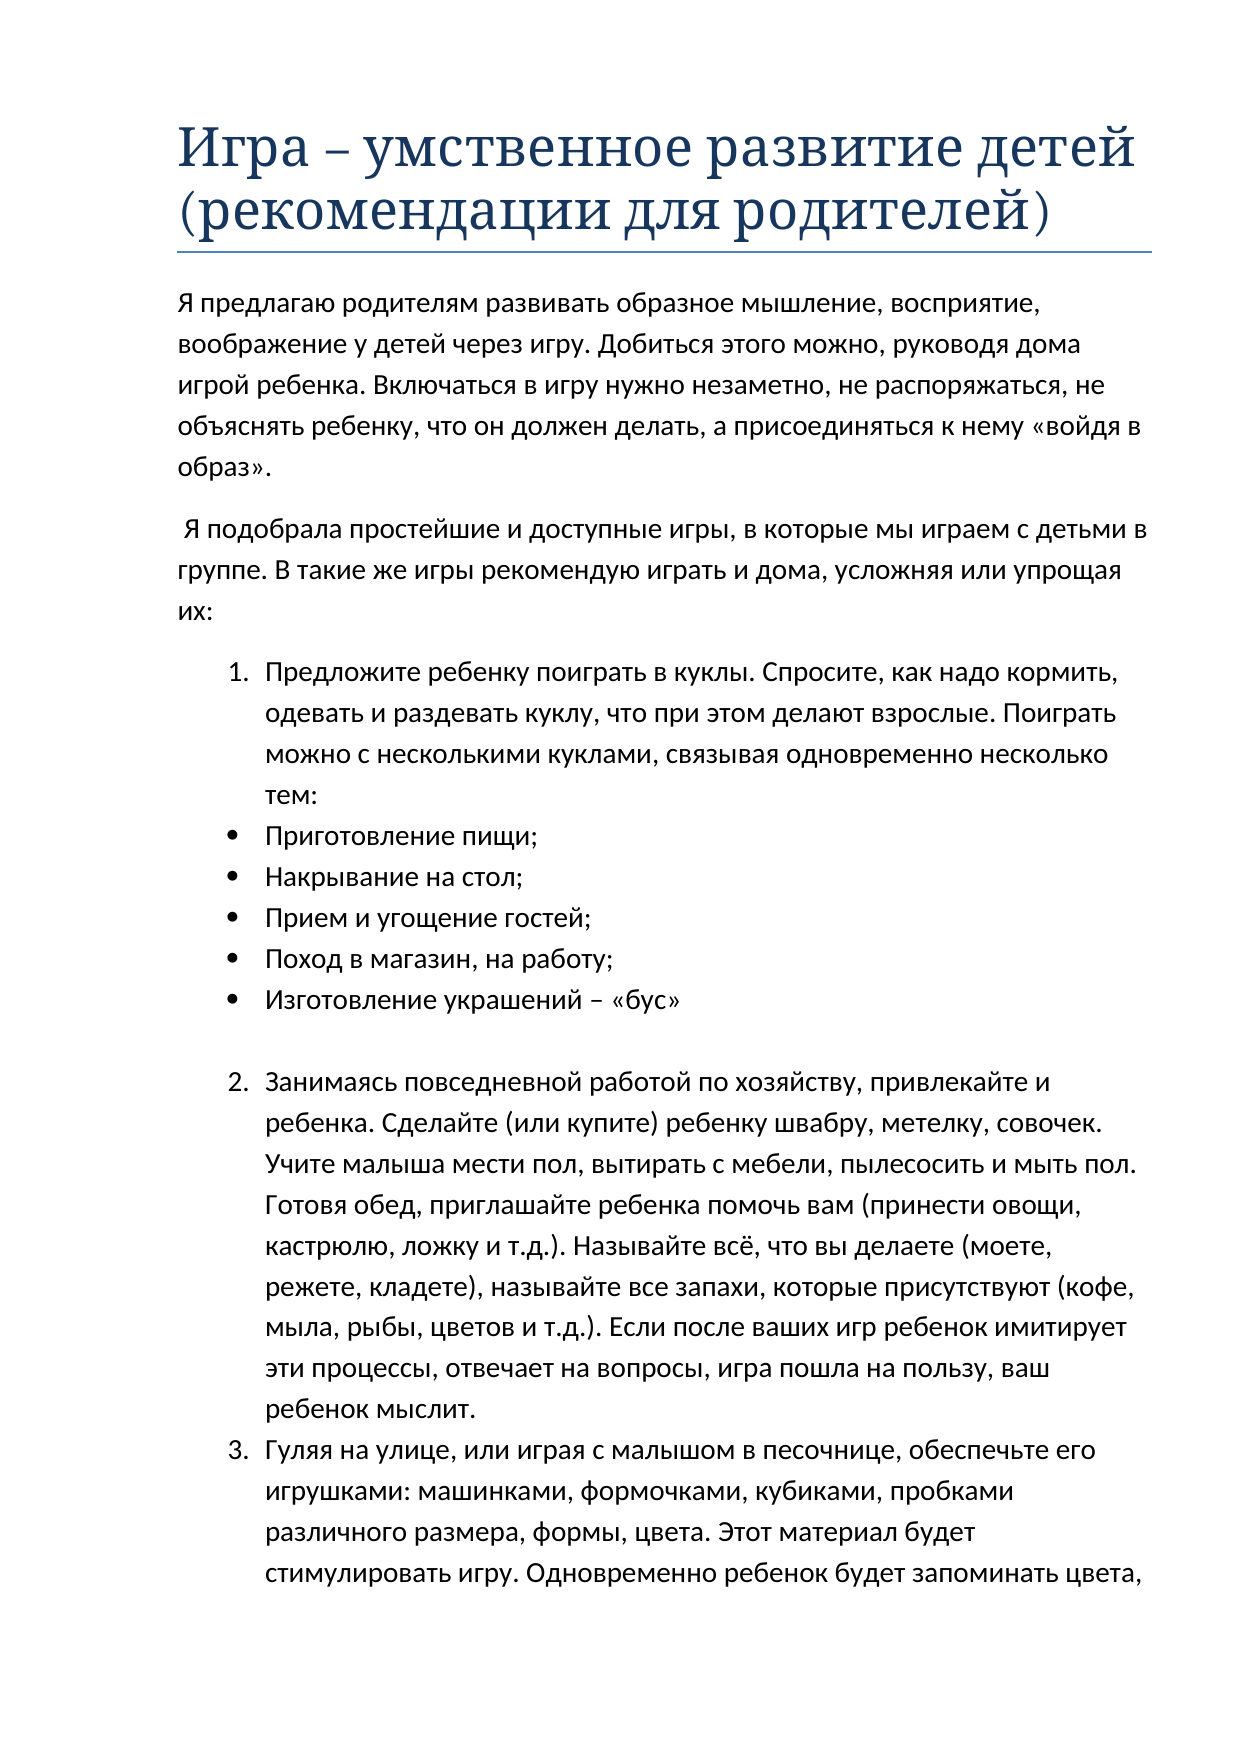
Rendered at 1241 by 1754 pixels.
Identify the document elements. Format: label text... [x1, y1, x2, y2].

list Предложите ребенку поиграть в куклы. Спросите, как надо кормить, одевать и раздевать куклу, что при этом делают взрослые. Поиграть можно с несколькими куклами, связывая одновременно несколько тем: [227, 653, 1152, 812]
list Изготовление украшений – «бус» [227, 981, 1152, 1017]
text Я предлагаю родителям развивать образное мышление, восприятие, воображение у детей через игру. Добиться этого можно, руководя дома игрой ребенка. Включаться в игру нужно незаметно, не распоряжаться, не объяснять ребенку, что он должен делать, а присоединяться к нему «войдя в образ». [177, 284, 1152, 484]
title Игра – умственное развитие детей (рекомендации для родителей) [177, 118, 1152, 251]
list Накрывание на стол; [227, 858, 1152, 894]
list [227, 1431, 1152, 1590]
list Занимаясь повседневной работой по хозяйству, привлекайте и ребенка. Сделайте (или купите) ребенку швабру, метелку, совочек. Учите малыша мести пол, вытирать с мебели, пылесосить и мыть пол. Готовя обед, приглашайте ребенка помочь вам (принести овощи, кастрюлю, ложку и т.д.). Называйте всё, что вы делаете (моете, режете, кладете), называйте все запахи, которые присутствуют (кофе, мыла, рыбы, цветов и т.д.). Если после ваших игр ребенок имитирует эти процессы, отвечает на вопросы, игра пошла на пользу, ваш ребенок мыслит. [227, 1063, 1152, 1426]
list Прием и угощение гостей; [227, 899, 1152, 935]
text Я подобрала простейшие и доступные игры, в которые мы играем с детьми в группе. В такие же игры рекомендую играть и дома, усложняя или упрощая их: [177, 510, 1152, 627]
list Поход в магазин, на работу; [227, 940, 1152, 976]
list Приготовление пищи; [227, 817, 1152, 853]
